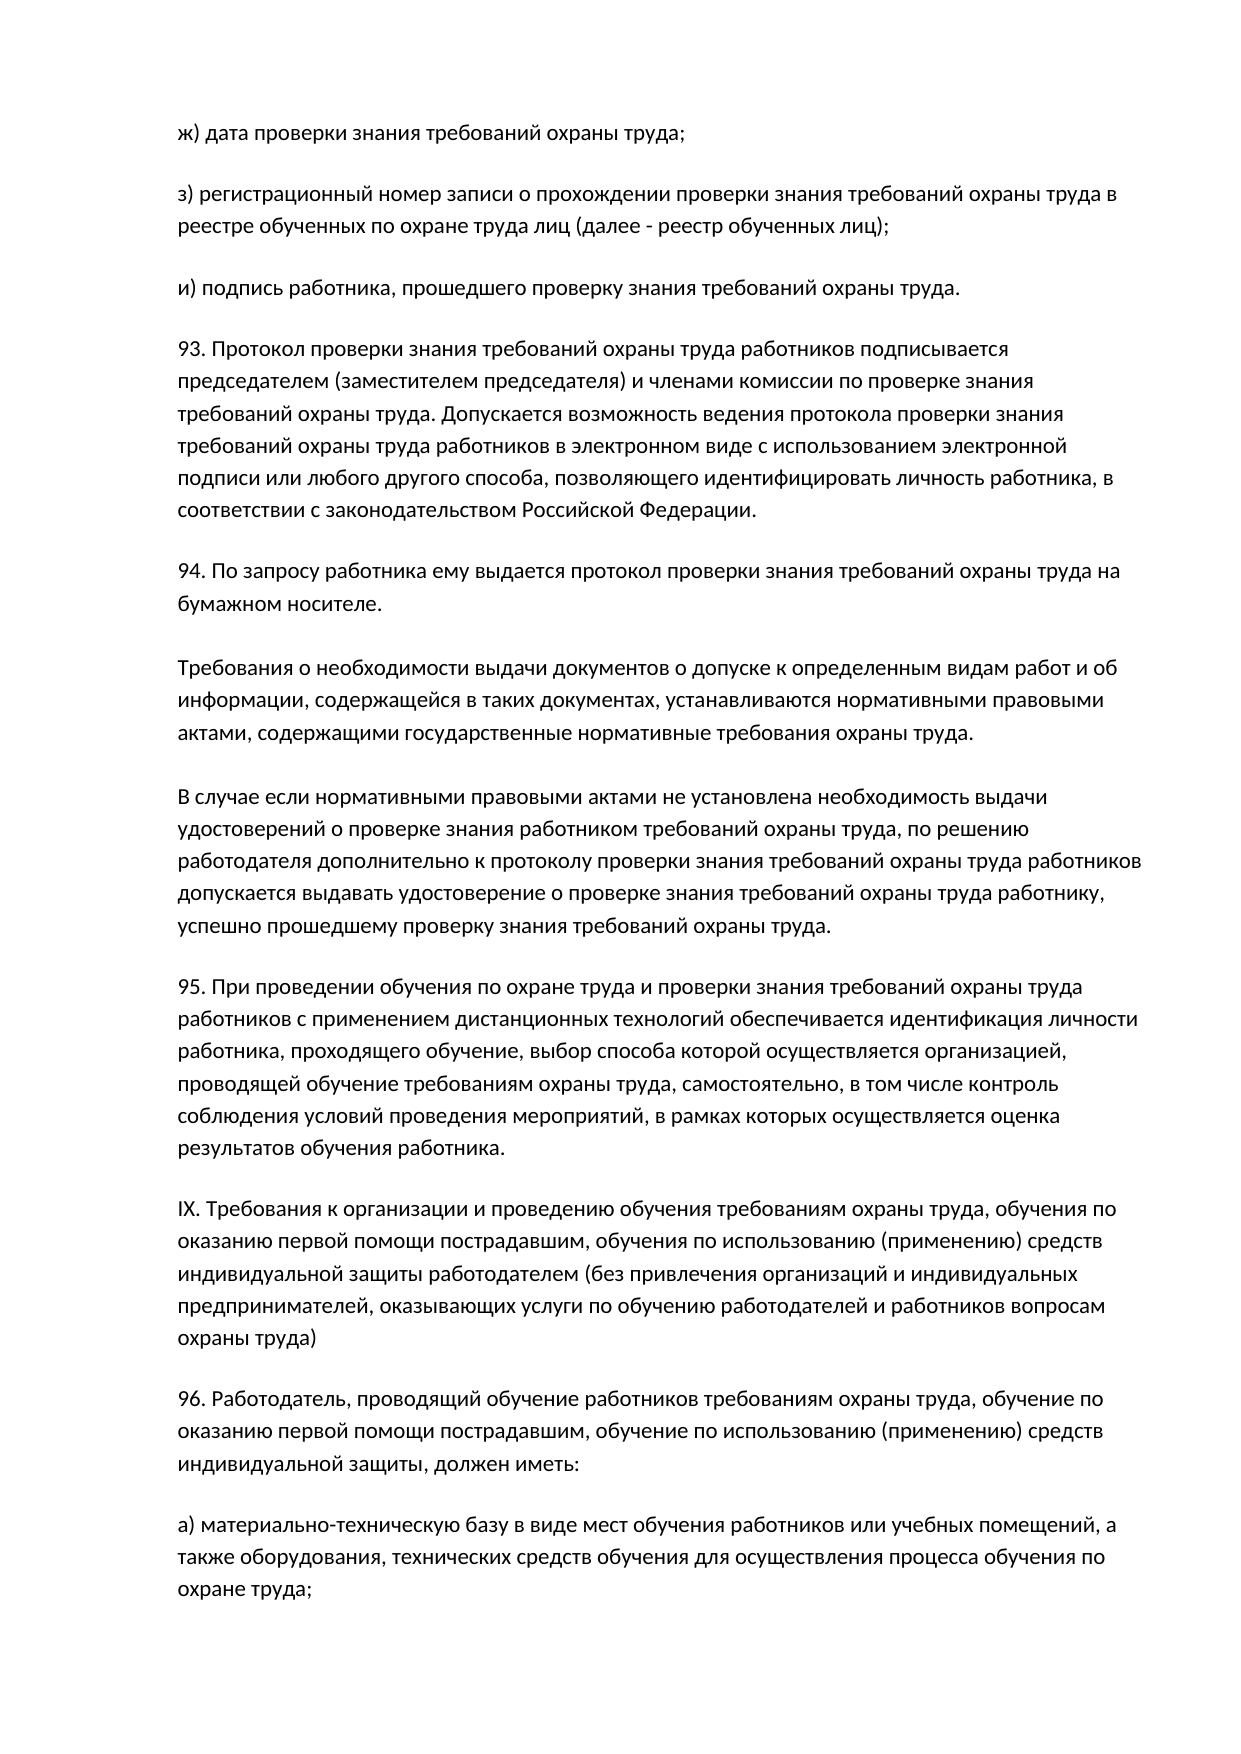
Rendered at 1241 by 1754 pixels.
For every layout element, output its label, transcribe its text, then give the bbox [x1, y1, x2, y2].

text ж) дата проверки знания требований охраны труда; [177, 118, 1152, 146]
text 94. По запросу работника ему выдается протокол проверки знания требований охраны труда на бумажном носителе. Требования о необходимости выдачи документов о допуске к определенным видам работ и об информации, содержащейся в таких документах, устанавливаются нормативными правовыми актами, содержащими государственные нормативные требования охраны труда. В случае если нормативными правовыми актами не установлена необходимость выдачи удостоверений о проверке знания работником требований охраны труда, по решению работодателя дополнительно к протоколу проверки знания требований охраны труда работников допускается выдавать удостоверение о проверке знания требований охраны труда работнику, успешно прошедшему проверку знания требований охраны труда. [177, 557, 1152, 939]
text з) регистрационный номер записи о прохождении проверки знания требований охраны труда в реестре обученных по охране труда лиц (далее - реестр обученных лиц); [177, 179, 1152, 240]
text 96. Работодатель, проводящий обучение работников требованиям охраны труда, обучение по оказанию первой помощи пострадавшим, обучение по использованию (применению) средств индивидуальной защиты, должен иметь: [177, 1384, 1152, 1477]
text и) подпись работника, прошедшего проверку знания требований охраны труда. [177, 273, 1152, 301]
text а) материально-техническую базу в виде мест обучения работников или учебных помещений, а также оборудования, технических средств обучения для осуществления процесса обучения по охране труда; [177, 1510, 1152, 1603]
text IX. Требования к организации и проведению обучения требованиям охраны труда, обучения по оказанию первой помощи пострадавшим, обучения по использованию (применению) средств индивидуальной защиты работодателем (без привлечения организаций и индивидуальных предпринимателей, оказывающих услуги по обучению работодателей и работников вопросам охраны труда) [177, 1194, 1152, 1351]
text 95. При проведении обучения по охране труда и проверки знания требований охраны труда работников с применением дистанционных технологий обеспечивается идентификация личности работника, проходящего обучение, выбор способа которой осуществляется организацией, проводящей обучение требованиям охраны труда, самостоятельно, в том числе контроль соблюдения условий проведения мероприятий, в рамках которых осуществляется оценка результатов обучения работника. [177, 972, 1152, 1161]
text 93. Протокол проверки знания требований охраны труда работников подписывается председателем (заместителем председателя) и членами комиссии по проверке знания требований охраны труда. Допускается возможность ведения протокола проверки знания требований охраны труда работников в электронном виде с использованием электронной подписи или любого другого способа, позволяющего идентифицировать личность работника, в соответствии с законодательством Российской Федерации. [177, 334, 1152, 523]
